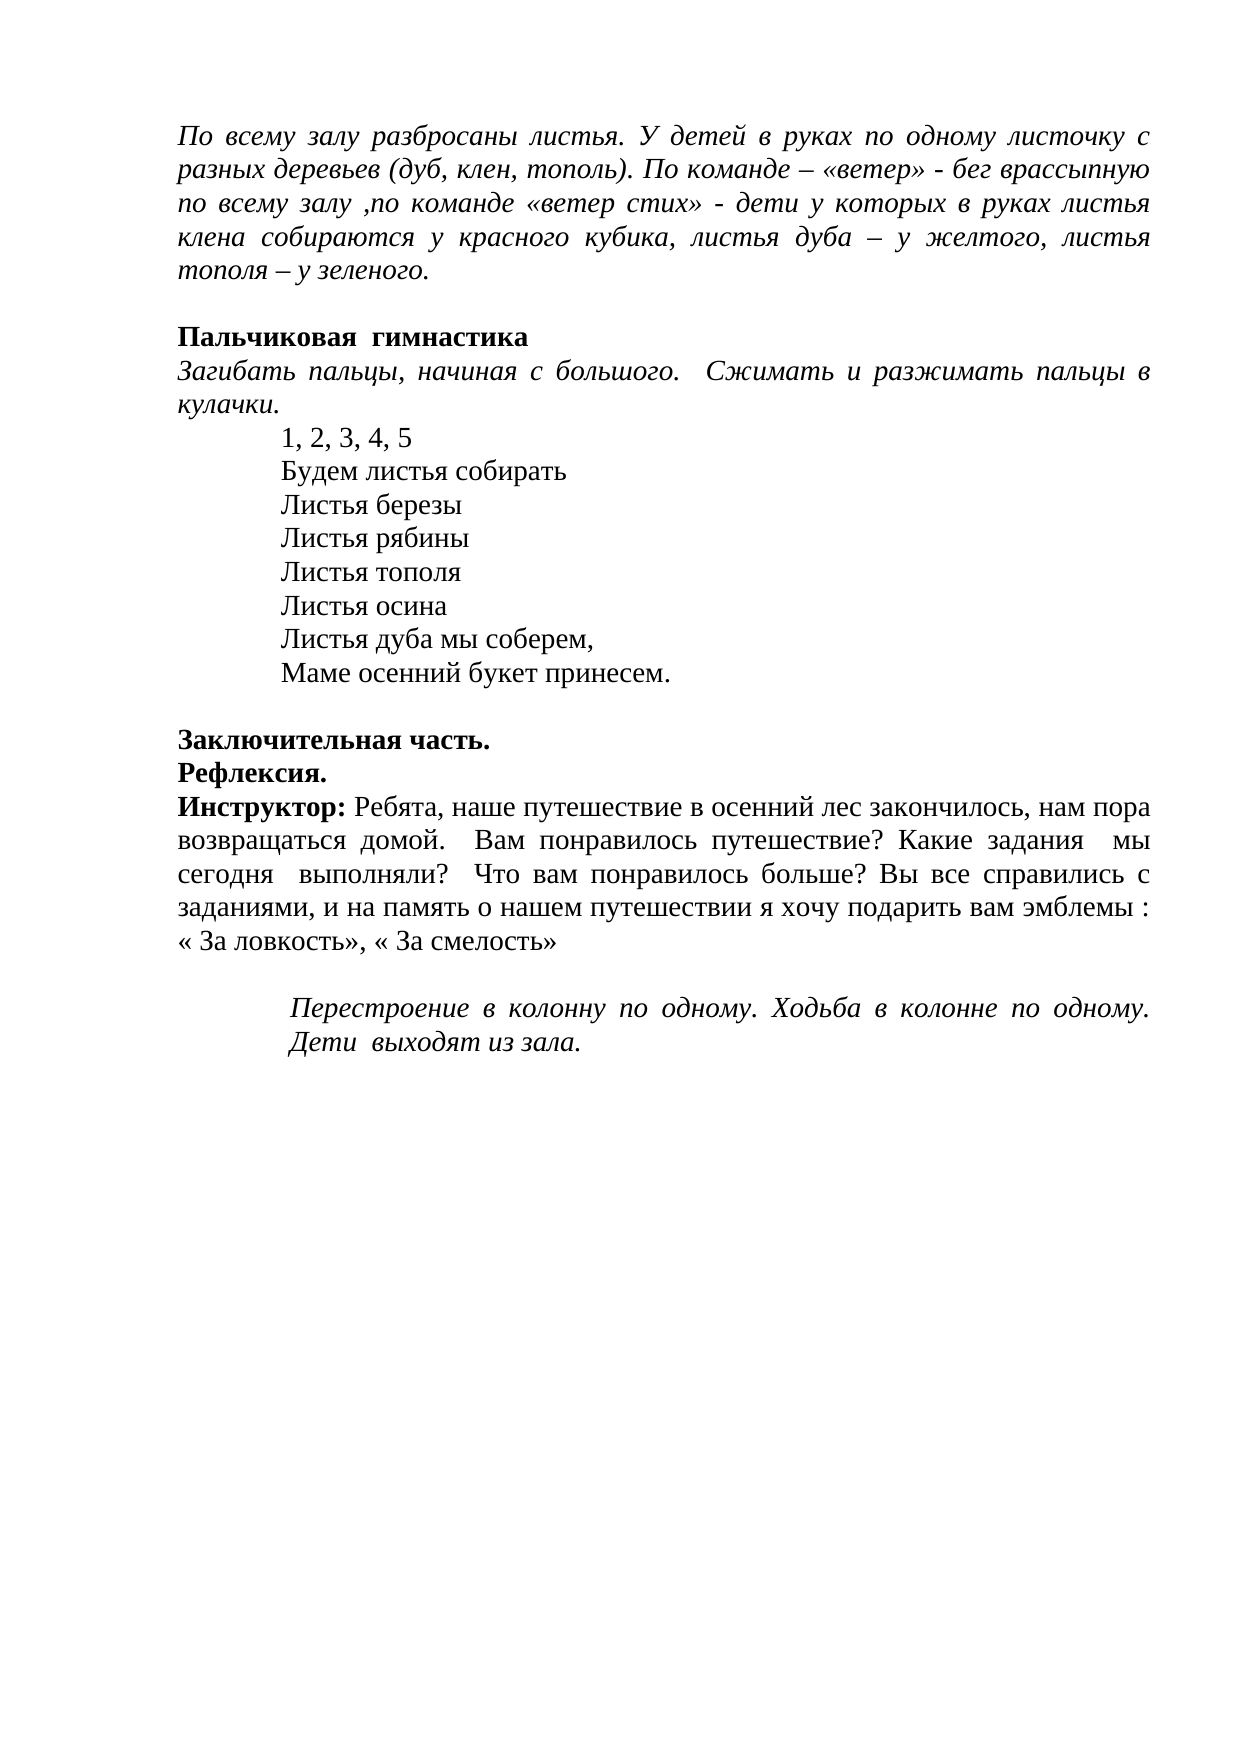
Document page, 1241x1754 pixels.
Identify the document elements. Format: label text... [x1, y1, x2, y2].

text Листья осина [281, 588, 1152, 621]
text Заключительная часть. [177, 722, 1152, 755]
text Рефлексия. [177, 755, 1152, 789]
text Листья тополя [281, 554, 1152, 588]
text Маме осенний букет принесем. [281, 655, 1152, 688]
text Загибать пальцы, начиная с большого. Сжимать и разжимать пальцы в кулачки. [177, 353, 1152, 420]
text По всему залу разбросаны листья. У детей в руках по одному листочку с разных деревьев (дуб, клен, тополь). По команде – «ветер» - бег врассыпную по всему залу ,по команде «ветер стих» - дети у которых в руках листья клена собираются у красного кубика, листья дуба – у желтого, листья тополя – у зеленого. [177, 118, 1152, 286]
text 1, 2, 3, 4, 5 [281, 420, 1152, 453]
text Перестроение в колонну по одному. Ходьба в колонне по одному. Дети выходят из зала. [290, 990, 1152, 1057]
text Листья березы [281, 487, 1152, 521]
text Инструктор: Ребята, наше путешествие в осенний лес закончилось, нам пора возвращаться домой. Вам понравилось путешествие? Какие задания мы сегодня выполняли? Что вам понравилось больше? Вы все справились с заданиями, и на память о нашем путешествии я хочу подарить вам эмблемы : « За ловкость», « За смелость» [177, 789, 1152, 957]
text Листья рябины [281, 521, 1152, 554]
text Будем листья собирать [281, 453, 1152, 487]
text Пальчиковая гимнастика [177, 319, 1152, 353]
text Листья дуба мы соберем, [281, 621, 1152, 655]
